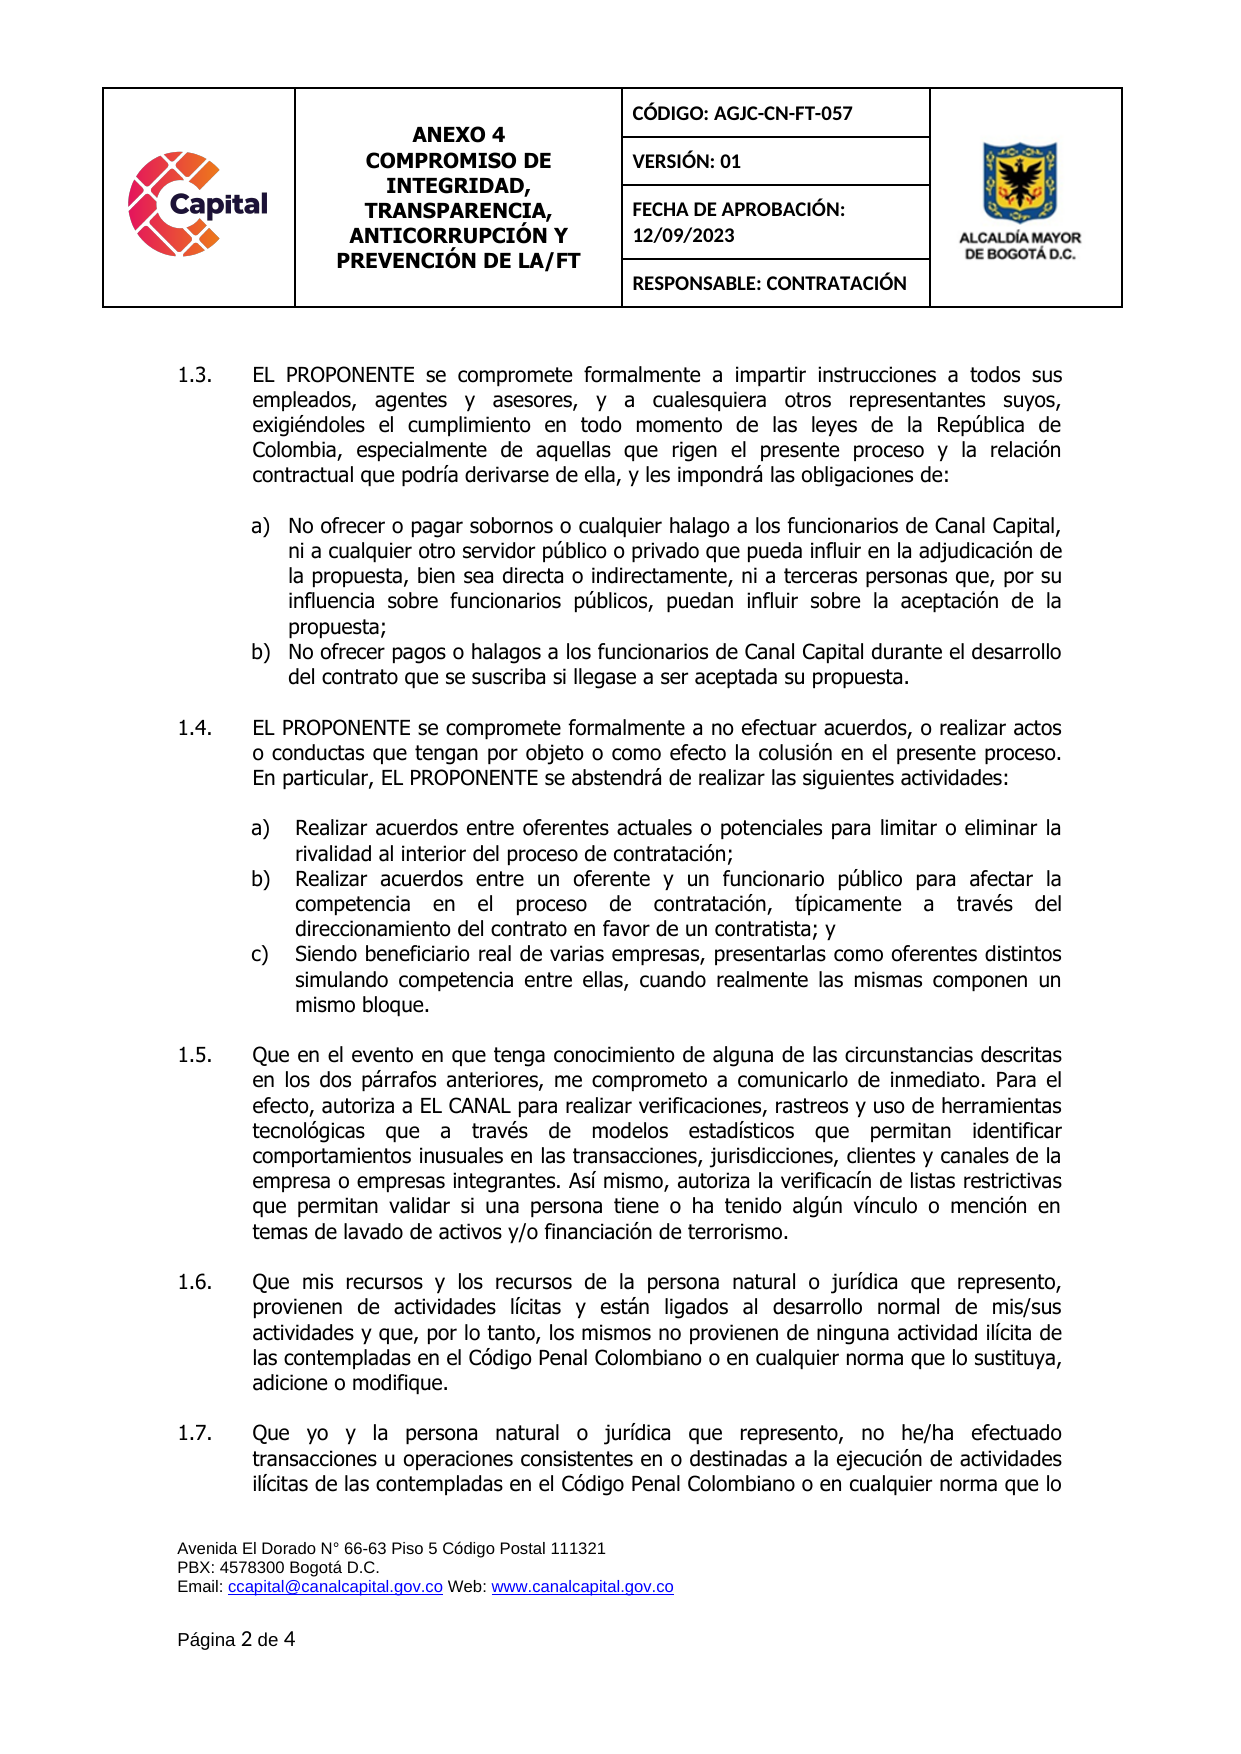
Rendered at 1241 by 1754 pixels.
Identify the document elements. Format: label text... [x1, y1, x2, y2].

list Siendo beneficiario real de varias empresas, presentarlas como oferentes distintos simulando competencia entre ellas, cuando realmente las mismas componen un mismo bloque. [251, 941, 1063, 1017]
picture [943, 132, 1103, 275]
picture [123, 148, 272, 260]
list EL PROPONENTE se compromete formalmente a no efectuar acuerdos, o realizar actos o conductas que tengan por objeto o como efecto la colusión en el presente proceso. En particular, EL PROPONENTE se abstendrá de realizar las siguientes actividades: [177, 714, 1063, 790]
list Realizar acuerdos entre oferentes actuales o potenciales para limitar o eliminar la rivalidad al interior del proceso de contratación; [251, 815, 1063, 865]
list No ofrecer pagos o halagos a los funcionarios de Canal Capital durante el desarrollo del contrato que se suscriba si llegase a ser aceptada su propuesta. [251, 638, 1063, 689]
list Que en el evento en que tenga conocimiento de alguna de las circunstancias descritas en los dos párrafos anteriores, me comprometo a comunicarlo de inmediato. Para el efecto, autoriza a EL CANAL para realizar verificaciones, rastreos y uso de herramientas tecnológicas que a través de modelos estadísticos que permitan identificar comportamientos inusuales en las transacciones, jurisdicciones, clientes y canales de la empresa o empresas integrantes. Así mismo, autoriza la verificacín de listas restrictivas que permitan validar si una persona tiene o ha tenido algún vínculo o mención en temas de lavado de activos y/o financiación de terrorismo. [177, 1042, 1063, 1243]
list Realizar acuerdos entre un oferente y un funcionario público para afectar la competencia en el proceso de contratación, típicamente a través del direccionamiento del contrato en favor de un contratista; y [251, 865, 1063, 941]
list EL PROPONENTE se compromete formalmente a impartir instrucciones a todos sus empleados, agentes y asesores, y a cualesquiera otros representantes suyos, exigiéndoles el cumplimiento en todo momento de las leyes de la República de Colombia, especialmente de aquellas que rigen el presente proceso y la relación contractual que podría derivarse de ella, y les impondrá las obligaciones de: [177, 361, 1063, 487]
list No ofrecer o pagar sobornos o cualquier halago a los funcionarios de Canal Capital, ni a cualquier otro servidor público o privado que pueda influir en la adjudicación de la propuesta, bien sea directa o indirectamente, ni a terceras personas que, por su influencia sobre funcionarios públicos, puedan influir sobre la aceptación de la propuesta; [251, 512, 1063, 638]
list Que mis recursos y los recursos de la persona natural o jurídica que represento, provienen de actividades lícitas y están ligados al desarrollo normal de mis/sus actividades y que, por lo tanto, los mismos no provienen de ninguna actividad ilícita de las contempladas en el Código Penal Colombiano o en cualquier norma que lo sustituya, adicione o modifique. [177, 1269, 1063, 1395]
